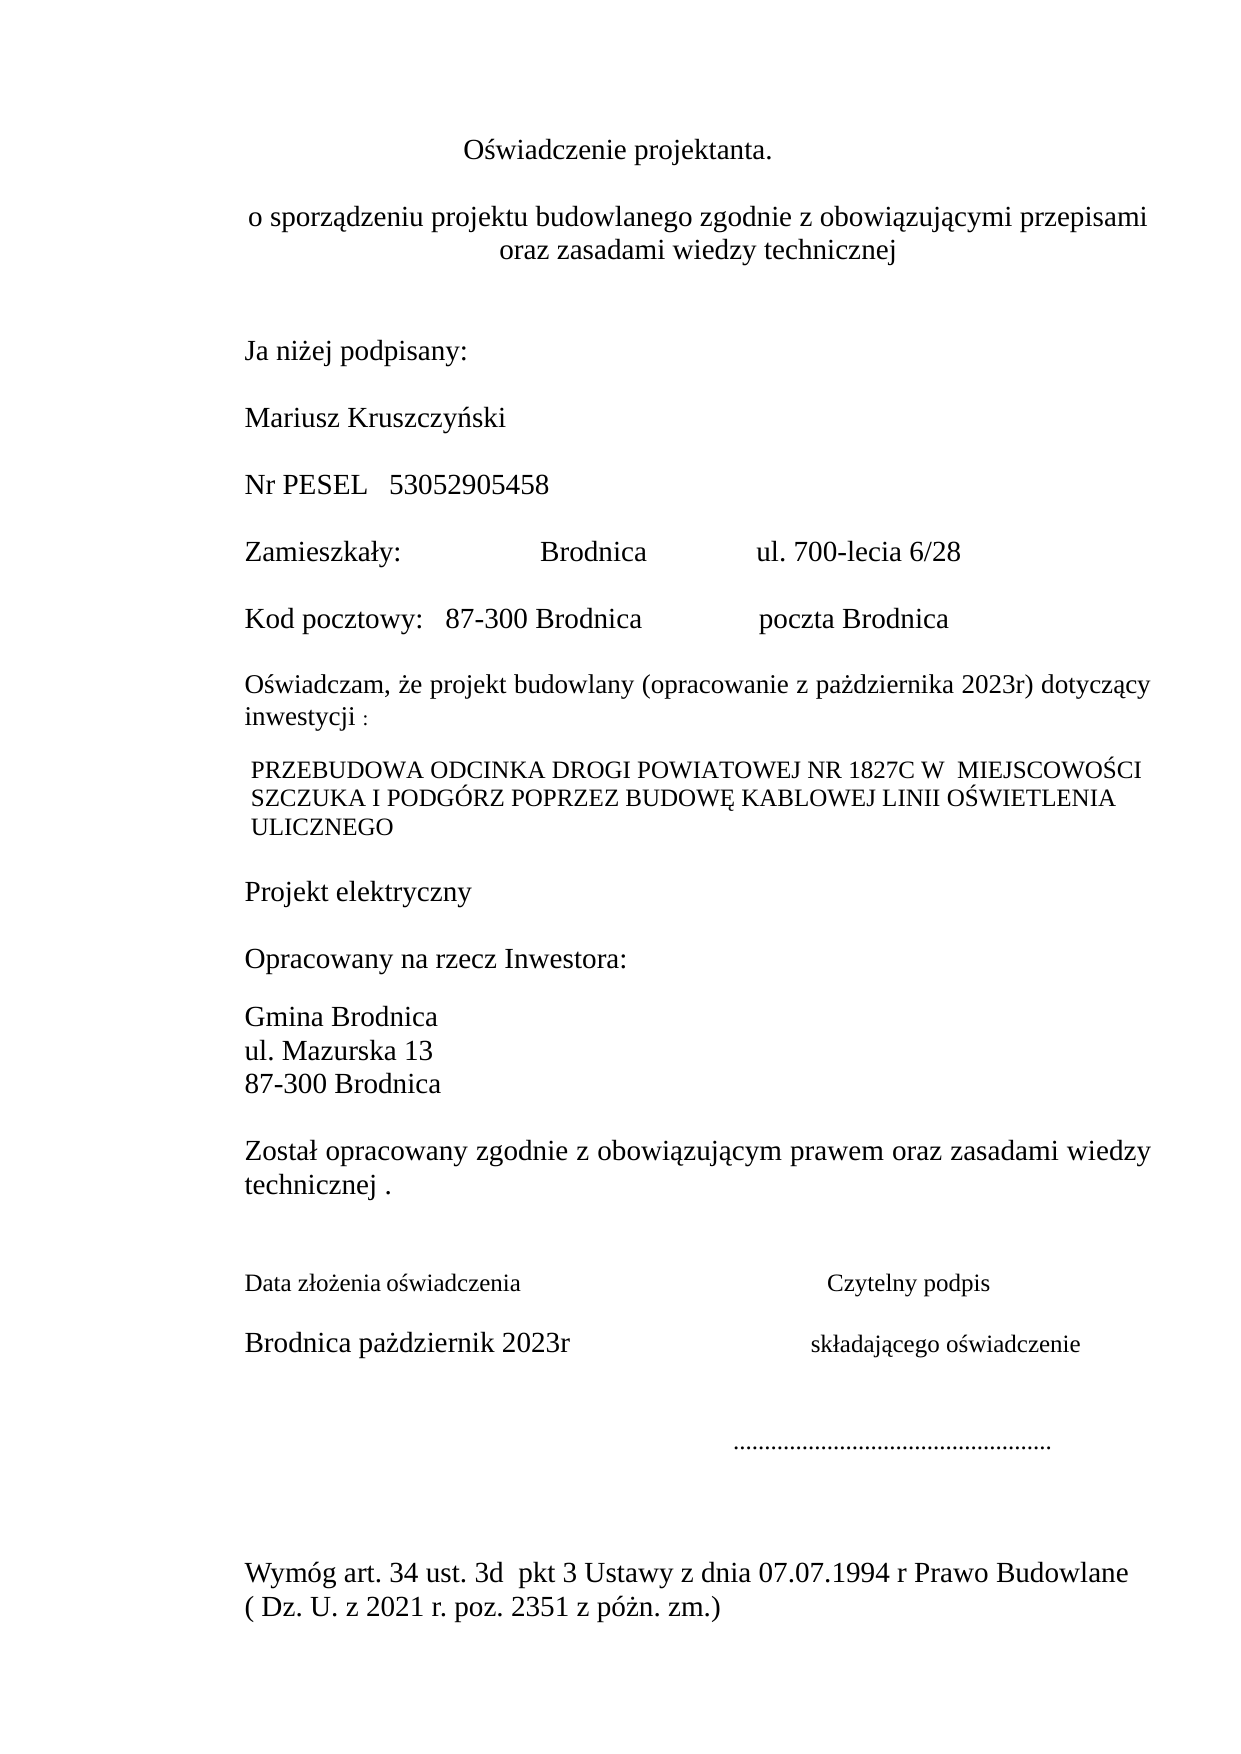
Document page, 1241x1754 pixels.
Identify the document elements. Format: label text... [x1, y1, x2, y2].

text Ja niżej podpisany: [244, 333, 1152, 367]
text PRZEBUDOWA ODCINKA DROGI POWIATOWEJ NR 1827C W MIEJSCOWOŚCI [207, 755, 1152, 783]
text Gmina Brodnica [244, 999, 1152, 1033]
text Oświadczam, że projekt budowlany (opracowanie z pażdziernika 2023r) dotyczący inwestycji : [244, 668, 1152, 731]
text Projekt elektryczny [244, 874, 1152, 908]
text Oświadczenie projektanta. [244, 132, 1152, 165]
text Data złożenia oświadczenia Czytelny podpis [244, 1268, 1152, 1296]
text Został opracowany zgodnie z obowiązującym prawem oraz zasadami wiedzy technicznej . [244, 1133, 1152, 1201]
text Kod pocztowy: 87-300 Brodnica poczta Brodnica [244, 601, 1152, 635]
text ULICZNEGO [207, 812, 1152, 841]
text ul. Mazurska 13 [244, 1033, 1152, 1066]
text Opracowany na rzecz Inwestora: [244, 942, 1152, 975]
text Wymóg art. 34 ust. 3d pkt 3 Ustawy z dnia 07.07.1994 r Prawo Budowlane [244, 1555, 1152, 1589]
text Brodnica pażdziernik 2023r składającego oświadczenie [244, 1325, 1152, 1359]
text Mariusz Kruszczyński [244, 400, 1152, 434]
text o sporządzeniu projektu budowlanego zgodnie z obowiązującymi przepisami oraz zasadami wiedzy technicznej [244, 199, 1152, 266]
text Zamieszkały: Brodnica ul. 700-lecia 6/28 [244, 534, 1152, 568]
text ................................................... [244, 1426, 1152, 1454]
text 87-300 Brodnica [244, 1066, 1152, 1100]
text SZCZUKA I PODGÓRZ POPRZEZ BUDOWĘ KABLOWEJ LINII OŚWIETLENIA [207, 783, 1152, 812]
text Nr PESEL 53052905458 [244, 467, 1152, 501]
text ( Dz. U. z 2021 r. poz. 2351 z póżn. zm.) [244, 1589, 1152, 1622]
